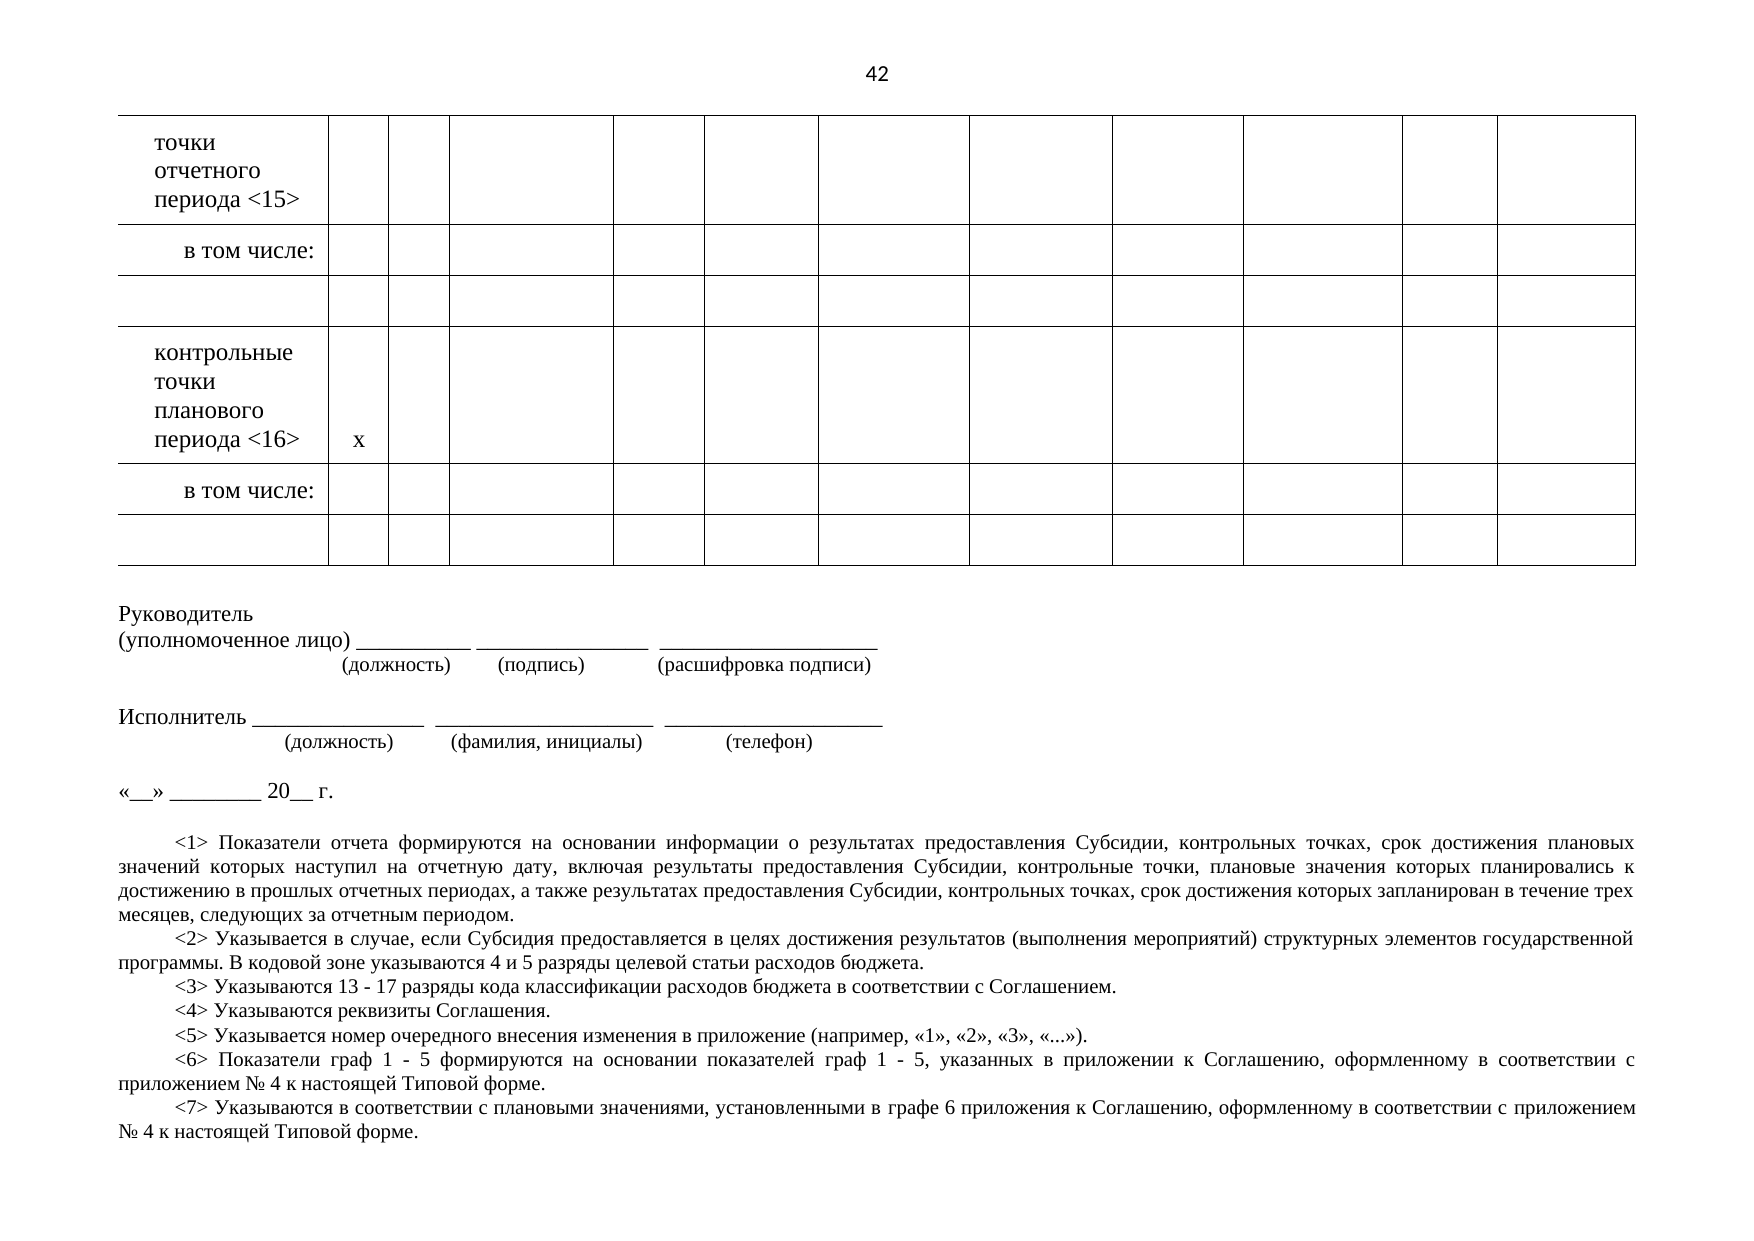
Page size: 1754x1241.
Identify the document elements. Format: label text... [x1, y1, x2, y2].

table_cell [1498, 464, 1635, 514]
table_cell [450, 225, 613, 275]
table_cell x [329, 327, 388, 463]
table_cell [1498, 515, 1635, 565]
table_cell [705, 276, 818, 326]
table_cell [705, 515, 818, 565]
table_cell [614, 116, 704, 224]
table_cell [450, 116, 613, 224]
text (должность) (фамилия, инициалы) (телефон) [118, 729, 1636, 753]
table_cell [970, 225, 1112, 275]
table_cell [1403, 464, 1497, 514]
table_cell [1403, 276, 1497, 326]
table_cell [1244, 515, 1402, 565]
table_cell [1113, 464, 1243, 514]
table_cell [1244, 116, 1402, 224]
table_cell [1498, 116, 1635, 224]
table_cell [1403, 225, 1497, 275]
table_cell x [329, 116, 388, 224]
table_cell [1498, 276, 1635, 326]
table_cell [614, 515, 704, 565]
table_cell [1244, 327, 1402, 463]
table_cell [1403, 327, 1497, 463]
table_cell [819, 116, 969, 224]
text <1> Показатели отчета формируются на основании информации о результатах предоставления Субсидии, контрольных точках, срок достижения плановых значений которых наступил на отчетную дату, включая результаты предоставления Субсидии, контрольные точки, плановые значения которых планировались к достижению в прошлых отчетных периодах, а также результатах предоставления Субсидии, контрольных точках, срок достижения которых запланирован в течение трех месяцев, следующих за отчетным периодом. [118, 830, 1636, 926]
text «__» ________ 20__ г. [118, 777, 1636, 804]
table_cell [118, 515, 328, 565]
table_cell [614, 225, 704, 275]
table_cell [389, 225, 449, 275]
table_cell в том числе: [118, 464, 328, 514]
table_cell [705, 116, 818, 224]
text <7> Указываются в соответствии с плановыми значениями, установленными в графе 6 приложения к Соглашению, оформленному в соответствии с приложением № 4 к настоящей Типовой форме. [118, 1095, 1636, 1143]
table_cell [970, 327, 1112, 463]
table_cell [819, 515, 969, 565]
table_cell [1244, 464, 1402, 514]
table_cell [329, 225, 388, 275]
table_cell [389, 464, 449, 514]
table_cell [329, 276, 388, 326]
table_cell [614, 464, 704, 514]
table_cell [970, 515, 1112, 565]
text <4> Указываются реквизиты Соглашения. [118, 998, 1636, 1022]
table_cell [1498, 225, 1635, 275]
table_cell [1113, 116, 1243, 224]
text <6> Показатели граф 1 - 5 формируются на основании показателей граф 1 - 5, указанных в приложении к Соглашению, оформленному в соответствии с приложением № 4 к настоящей Типовой форме. [118, 1047, 1636, 1095]
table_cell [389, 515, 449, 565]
table_cell [705, 327, 818, 463]
text Руководитель [118, 600, 1636, 626]
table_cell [118, 116, 328, 224]
table_cell [118, 276, 328, 326]
text <3> Указываются 13 - 17 разряды кода классификации расходов бюджета в соответствии с Соглашением. [118, 974, 1636, 998]
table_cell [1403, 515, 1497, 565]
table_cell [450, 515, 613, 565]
table_cell [614, 276, 704, 326]
table_cell [1244, 276, 1402, 326]
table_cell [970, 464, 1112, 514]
table_cell [614, 327, 704, 463]
table_cell [819, 327, 969, 463]
text Исполнитель _______________ ___________________ ___________________ [118, 703, 1636, 729]
text (должность) (подпись) (расшифровка подписи) [118, 652, 1636, 676]
table_cell [819, 225, 969, 275]
table_cell [389, 116, 449, 224]
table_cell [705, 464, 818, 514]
table_cell [450, 327, 613, 463]
table_cell [1113, 225, 1243, 275]
table_cell [1113, 276, 1243, 326]
table_cell в том числе: [118, 225, 328, 275]
table_cell [1403, 116, 1497, 224]
table_cell [329, 464, 388, 514]
table_cell [1498, 327, 1635, 463]
table_cell [1113, 327, 1243, 463]
text <2> Указывается в случае, если Субсидия предоставляется в целях достижения результатов (выполнения мероприятий) структурных элементов государственной программы. В кодовой зоне указываются 4 и 5 разряды целевой статьи расходов бюджета. [118, 926, 1636, 974]
table_cell [389, 276, 449, 326]
table_cell [705, 225, 818, 275]
table_cell [450, 276, 613, 326]
table_cell контрольные точки планового периода <16> [118, 327, 328, 463]
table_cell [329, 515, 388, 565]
table_cell [970, 116, 1112, 224]
table_cell [819, 276, 969, 326]
text (уполномоченное лицо) __________ _______________ ___________________ [118, 626, 1636, 652]
text <5> Указывается номер очередного внесения изменения в приложение (например, «1», «2», «3», «...»). [118, 1022, 1636, 1047]
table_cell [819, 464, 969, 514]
table_cell [970, 276, 1112, 326]
table_cell [389, 327, 449, 463]
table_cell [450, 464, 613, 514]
table_cell [1244, 225, 1402, 275]
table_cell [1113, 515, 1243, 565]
